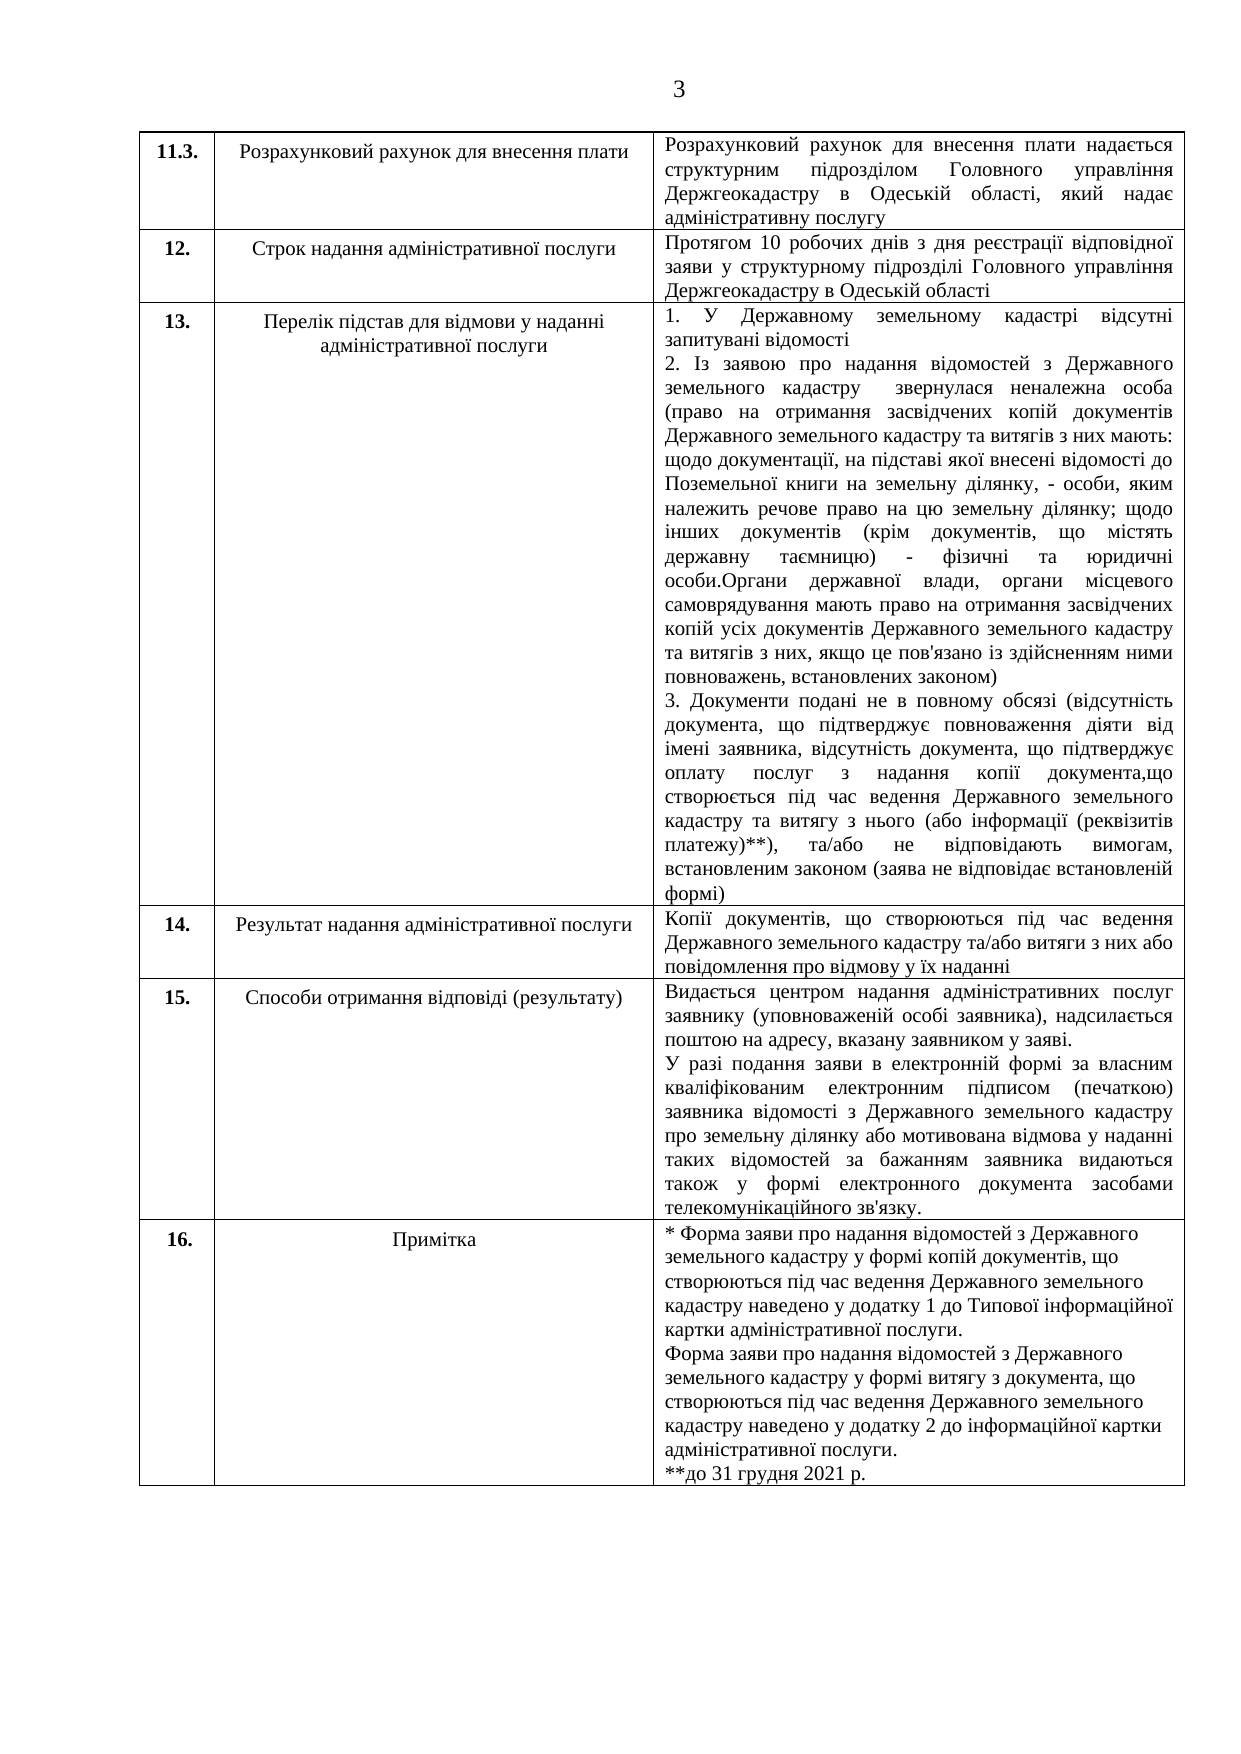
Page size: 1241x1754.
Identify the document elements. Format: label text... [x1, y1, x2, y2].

table_cell 1. У Державному земельному кадастрі відсутні запитувані відомості 2. Із заявою про надання відомостей з Державного земельного кадастру звернулася неналежна особа (право на отримання засвідчених копій документів Державного земельного кадастру та витягів з них мають: щодо документації, на підставі якої внесені відомості до Поземельної книги на земельну ділянку, - особи, яким належить речове право на цю земельну ділянку; щодо інших документів (крім документів, що містять державну таємницю) - фізичні та юридичні особи.Органи державної влади, органи місцевого самоврядування мають право на отримання засвідчених копій усіх документів Державного земельного кадастру та витягів з них, якщо це пов'язано із здійсненням ними повноважень, встановлених законом) 3. Документи подані не в повному обсязі (відсутність документа, що підтверджує повноваження діяти від імені заявника, відсутність документа, що підтверджує оплату послуг з надання копії документа,що створюється під час ведення Державного земельного кадастру та витягу з нього (або інформації (реквізитів платежу)**), та/або не відповідають вимогам, встановленим законом (заява не відповідає встановленій формі) [654, 303, 1184, 904]
table_cell Розрахунковий рахунок для внесення плати надається структурним підрозділом Головного управління Держгеокадастру в Одеській області, який надає адміністративну послугу [654, 133, 1184, 229]
table_cell 14. [140, 906, 214, 978]
table_cell * Форма заяви про надання відомостей з Державного земельного кадастру у формі копій документів, що створюються під час ведення Державного земельного кадастру наведено у додатку 1 до Типової інформаційної картки адміністративної послуги. Форма заяви про надання відомостей з Державного земельного кадастру у формі витягу з документа, що створюються під час ведення Державного земельного кадастру наведено у додатку 2 до інформаційної картки адміністративної послуги. **до 31 грудня 2021 р. [654, 1220, 1184, 1485]
table_cell 12. [140, 230, 214, 302]
table_cell Результат надання адміністративної послуги [215, 906, 653, 978]
table_cell Протягом 10 робочих днів з дня реєстрації відповідної заяви у структурному підрозділі Головного управління Держгеокадастру в Одеській області [654, 230, 1184, 302]
table_cell 16. [140, 1220, 214, 1485]
table_cell Примітка [215, 1220, 653, 1485]
table_cell 13. [140, 303, 214, 904]
table_cell Способи отримання відповіді (результату) [215, 979, 653, 1219]
table_cell 11.3. [140, 133, 214, 229]
table_cell Розрахунковий рахунок для внесення плати [215, 133, 653, 229]
table_cell Видається центром надання адміністративних послуг заявнику (уповноваженій особі заявника), надсилається поштою на адресу, вказану заявником у заяві. У разі подання заяви в електронній формі за власним кваліфікованим електронним підписом (печаткою) заявника відомості з Державного земельного кадастру про земельну ділянку або мотивована відмова у наданні таких відомостей за бажанням заявника видаються також у формі електронного документа засобами телекомунікаційного зв'язку. [654, 979, 1184, 1219]
table_cell Копії документів, що створюються під час ведення Державного земельного кадастру та/або витяги з них або повідомлення про відмову у їх наданні [654, 906, 1184, 978]
table_cell Строк надання адміністративної послуги [215, 230, 653, 302]
table_cell 15. [140, 979, 214, 1219]
table_cell Перелік підстав для відмови у наданні адміністративної послуги [215, 303, 653, 904]
